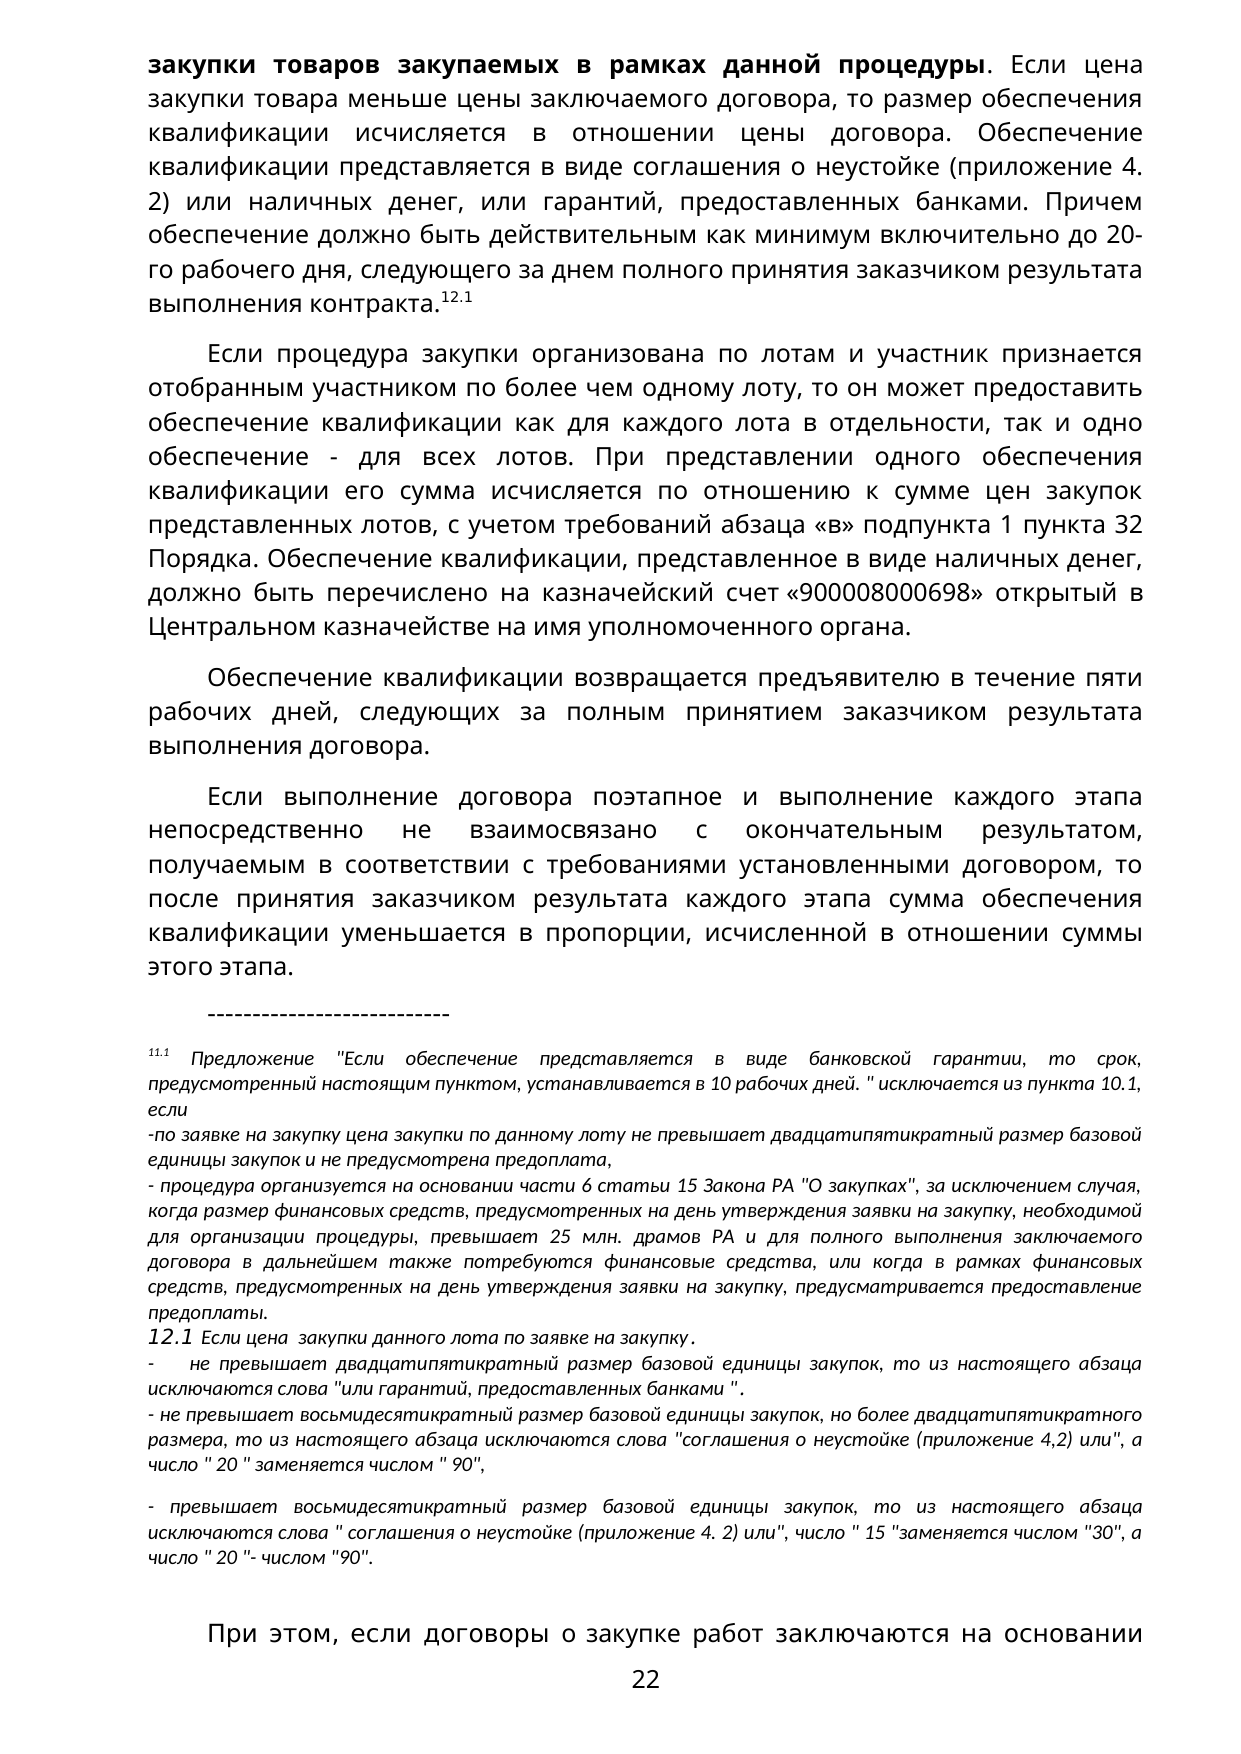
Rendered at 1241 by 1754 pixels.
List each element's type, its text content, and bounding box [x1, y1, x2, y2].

text Если выполнение договора поэтапное и выполнение каждого этапа непосредственно не взаимосвязано с окончательным результатом, получаемым в соответствии с требованиями установленными договором, то после принятия заказчиком результата каждого этапа сумма обеспечения квалификации уменьшается в пропорции, исчисленной в отношении суммы этого этапа. [148, 778, 1144, 982]
text - не превышает восьмидесятикратный размер базовой единицы закупок, но более двадцатипятикратного размера, то из настоящего абзаца исключаются слова "соглашения о неустойке (приложение 4,2) или", а число " 20 " заменяется числом " 90", [148, 1401, 1144, 1477]
text - процедура организуется на основании части 6 статьи 15 Закона РА "О закупках", за исключением случая, когда размер финансовых средств, предусмотренных на день утверждения заявки на закупку, необходимой для организации процедуры, превышает 25 млн. драмов РА и для полного выполнения заключаемого договора в дальнейшем также потребуются финансовые средства, или когда в рамках финансовых средств, предусмотренных на день утверждения заявки на закупку, предусматривается предоставление предоплаты. [148, 1172, 1144, 1324]
text - не превышает двадцатипятикратный размер базовой единицы закупок, то из настоящего абзаца исключаются слова "или гарантий, предоставленных банками "․ [148, 1350, 1144, 1401]
text --------------------------- [148, 999, 1144, 1028]
text Обеспечение квалификации возвращается предъявителю в течение пяти рабочих дней, следующих за полным принятием заказчиком результата выполнения договора. [148, 659, 1144, 761]
text Если процедура закупки организована по лотам и участник признается отобранным участником по более чем одному лоту, то он может предоставить обеспечение квалификации как для каждого лота в отдельности, так и одно обеспечение - для всех лотов. При представлении одного обеспечения квалификации его сумма исчисляется по отношению к сумме цен закупок представленных лотов, с учетом требований абзаца «в» подпункта 1 пункта 32 Порядка. Обеспечение квалификации, представленное в виде наличных денег, должно быть перечислено на казначейский счет «900008000698» открытый в Центральном казначействе на имя уполномоченного органа. [148, 336, 1144, 643]
text 12.1 Если цена закупки данного лота по заявке на закупку․ [148, 1324, 1144, 1350]
text 11.1 Предложение "Если обеспечение представляется в виде банковской гарантии, то срок, предусмотренный настоящим пунктом, устанавливается в 10 рабочих дней. " исключается из пункта 10.1, если [148, 1045, 1144, 1121]
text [148, 1615, 1144, 1649]
text -по заявке на закупку цена закупки по данному лоту не превышает двадцатипятикратный размер базовой единицы закупок и не предусмотрена предоплата, [148, 1121, 1144, 1172]
text - превышает восьмидесятикратный размер базовой единицы закупок, то из настоящего абзаца исключаются слова " соглашения о неустойке (приложение 4. 2) или", число " 15 "заменяется числом "30", а число " 20 "- числом "90". [148, 1494, 1144, 1570]
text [148, 47, 1144, 319]
